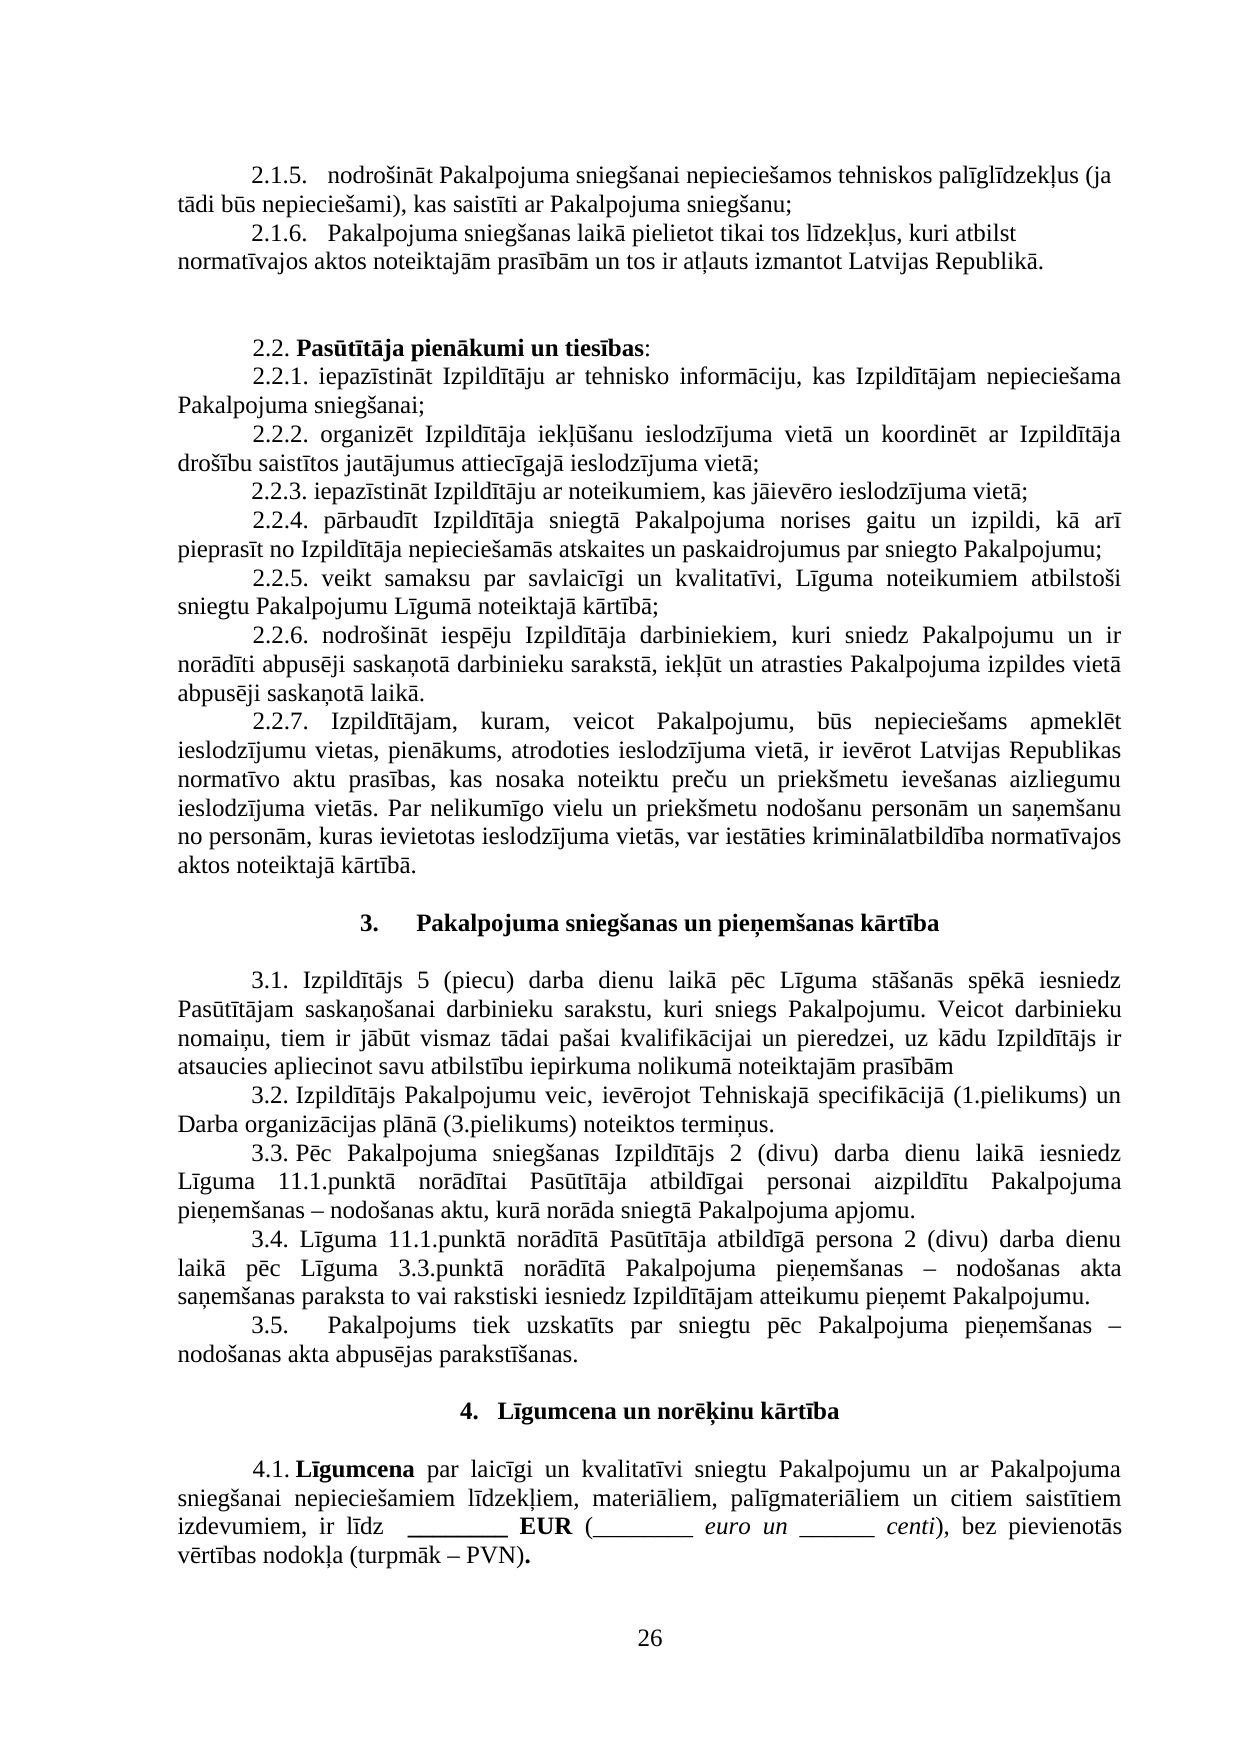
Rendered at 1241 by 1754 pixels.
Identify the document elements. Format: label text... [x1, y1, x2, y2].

list Pakalpojuma sniegšanas laikā pielietot tikai tos līdzekļus, kuri atbilst normatīvajos aktos noteiktajām prasībām un tos ir atļauts izmantot Latvijas Republikā. [177, 218, 1122, 275]
text 3.3. Pēc Pakalpojuma sniegšanas Izpildītājs 2 (divu) darba dienu laikā iesniedz Līguma 11.1.punktā norādītai Pasūtītāja atbildīgai personai aizpildītu Pakalpojuma pieņemšanas – nodošanas aktu, kurā norāda sniegtā Pakalpojuma apjomu. [177, 1138, 1122, 1224]
text 2.2.6. nodrošināt iespēju Izpildītāja darbiniekiem, kuri sniedz Pakalpojumu un ir norādīti abpusēji saskaņotā darbinieku sarakstā, iekļūt un atrasties Pakalpojuma izpildes vietā abpusēji saskaņotā laikā. [177, 620, 1122, 706]
text 3.5. Pakalpojums tiek uzskatīts par sniegtu pēc Pakalpojuma pieņemšanas – nodošanas akta abpusējas parakstīšanas. [177, 1310, 1122, 1368]
text 2.2.3. iepazīstināt Izpildītāju ar noteikumiem, kas jāievēro ieslodzījuma vietā; [177, 476, 1122, 505]
text 2.2.4. pārbaudīt Izpildītāja sniegtā Pakalpojuma norises gaitu un izpildi, kā arī pieprasīt no Izpildītāja nepieciešamās atskaites un paskaidrojumus par sniegto Pakalpojumu; [177, 505, 1122, 563]
list nodrošināt Pakalpojuma sniegšanai nepieciešamos tehniskos palīglīdzekļus (ja tādi būs nepieciešami), kas saistīti ar Pakalpojuma sniegšanu; [177, 160, 1122, 218]
text 2.2.1. iepazīstināt Izpildītāju ar tehnisko informāciju, kas Izpildītājam nepieciešama Pakalpojuma sniegšanai; [177, 361, 1122, 419]
text 2.2.7. Izpildītājam, kuram, veicot Pakalpojumu, būs nepieciešams apmeklēt ieslodzījumu vietas, pienākums, atrodoties ieslodzījuma vietā, ir ievērot Latvijas Republikas normatīvo aktu prasības, kas nosaka noteiktu preču un priekšmetu ievešanas aizliegumu ieslodzījuma vietās. Par nelikumīgo vielu un priekšmetu nodošanu personām un saņemšanu no personām, kuras ievietotas ieslodzījuma vietās, var iestāties kriminālatbildība normatīvajos aktos noteiktajā kārtībā. [177, 706, 1122, 879]
text 2.2. Pasūtītāja pienākumi un tiesības: [177, 333, 1122, 361]
text 2.2.2. organizēt Izpildītāja iekļūšanu ieslodzījuma vietā un koordinēt ar Izpildītāja drošību saistītos jautājumus attiecīgajā ieslodzījuma vietā; [177, 419, 1122, 476]
text 2.2.5. veikt samaksu par savlaicīgi un kvalitatīvi, Līguma noteikumiem atbilstoši sniegtu Pakalpojumu Līgumā noteiktajā kārtībā; [177, 563, 1122, 620]
list Līgumcena un norēķinu kārtība [177, 1396, 1122, 1425]
text 3.2. Izpildītājs Pakalpojumu veic, ievērojot Tehniskajā specifikācijā (1.pielikums) un Darba organizācijas plānā (3.pielikums) noteiktos termiņus. [177, 1080, 1122, 1138]
text 3.4. Līguma 11.1.punktā norādītā Pasūtītāja atbildīgā persona 2 (divu) darba dienu laikā pēc Līguma 3.3.punktā norādītā Pakalpojuma pieņemšanas – nodošanas akta saņemšanas paraksta to vai rakstiski iesniedz Izpildītājam atteikumu pieņemt Pakalpojumu. [177, 1224, 1122, 1310]
text 3.1. Izpildītājs 5 (piecu) darba dienu laikā pēc Līguma stāšanās spēkā iesniedz Pasūtītājam saskaņošanai darbinieku sarakstu, kuri sniegs Pakalpojumu. Veicot darbinieku nomaiņu, tiem ir jābūt vismaz tādai pašai kvalifikācijai un pieredzei, uz kādu Izpildītājs ir atsaucies apliecinot savu atbilstību iepirkuma nolikumā noteiktajām prasībām [177, 965, 1122, 1080]
list Līgumcena par laicīgi un kvalitatīvi sniegtu Pakalpojumu un ar Pakalpojuma sniegšanai nepieciešamiem līdzekļiem, materiāliem, palīgmateriāliem un citiem saistītiem izdevumiem, ir līdz ________ EUR (________ euro un ______ centi), bez pievienotās vērtības nodokļa (turpmāk – PVN). [177, 1454, 1122, 1569]
list Pakalpojuma sniegšanas un pieņemšanas kārtība [177, 908, 1122, 936]
